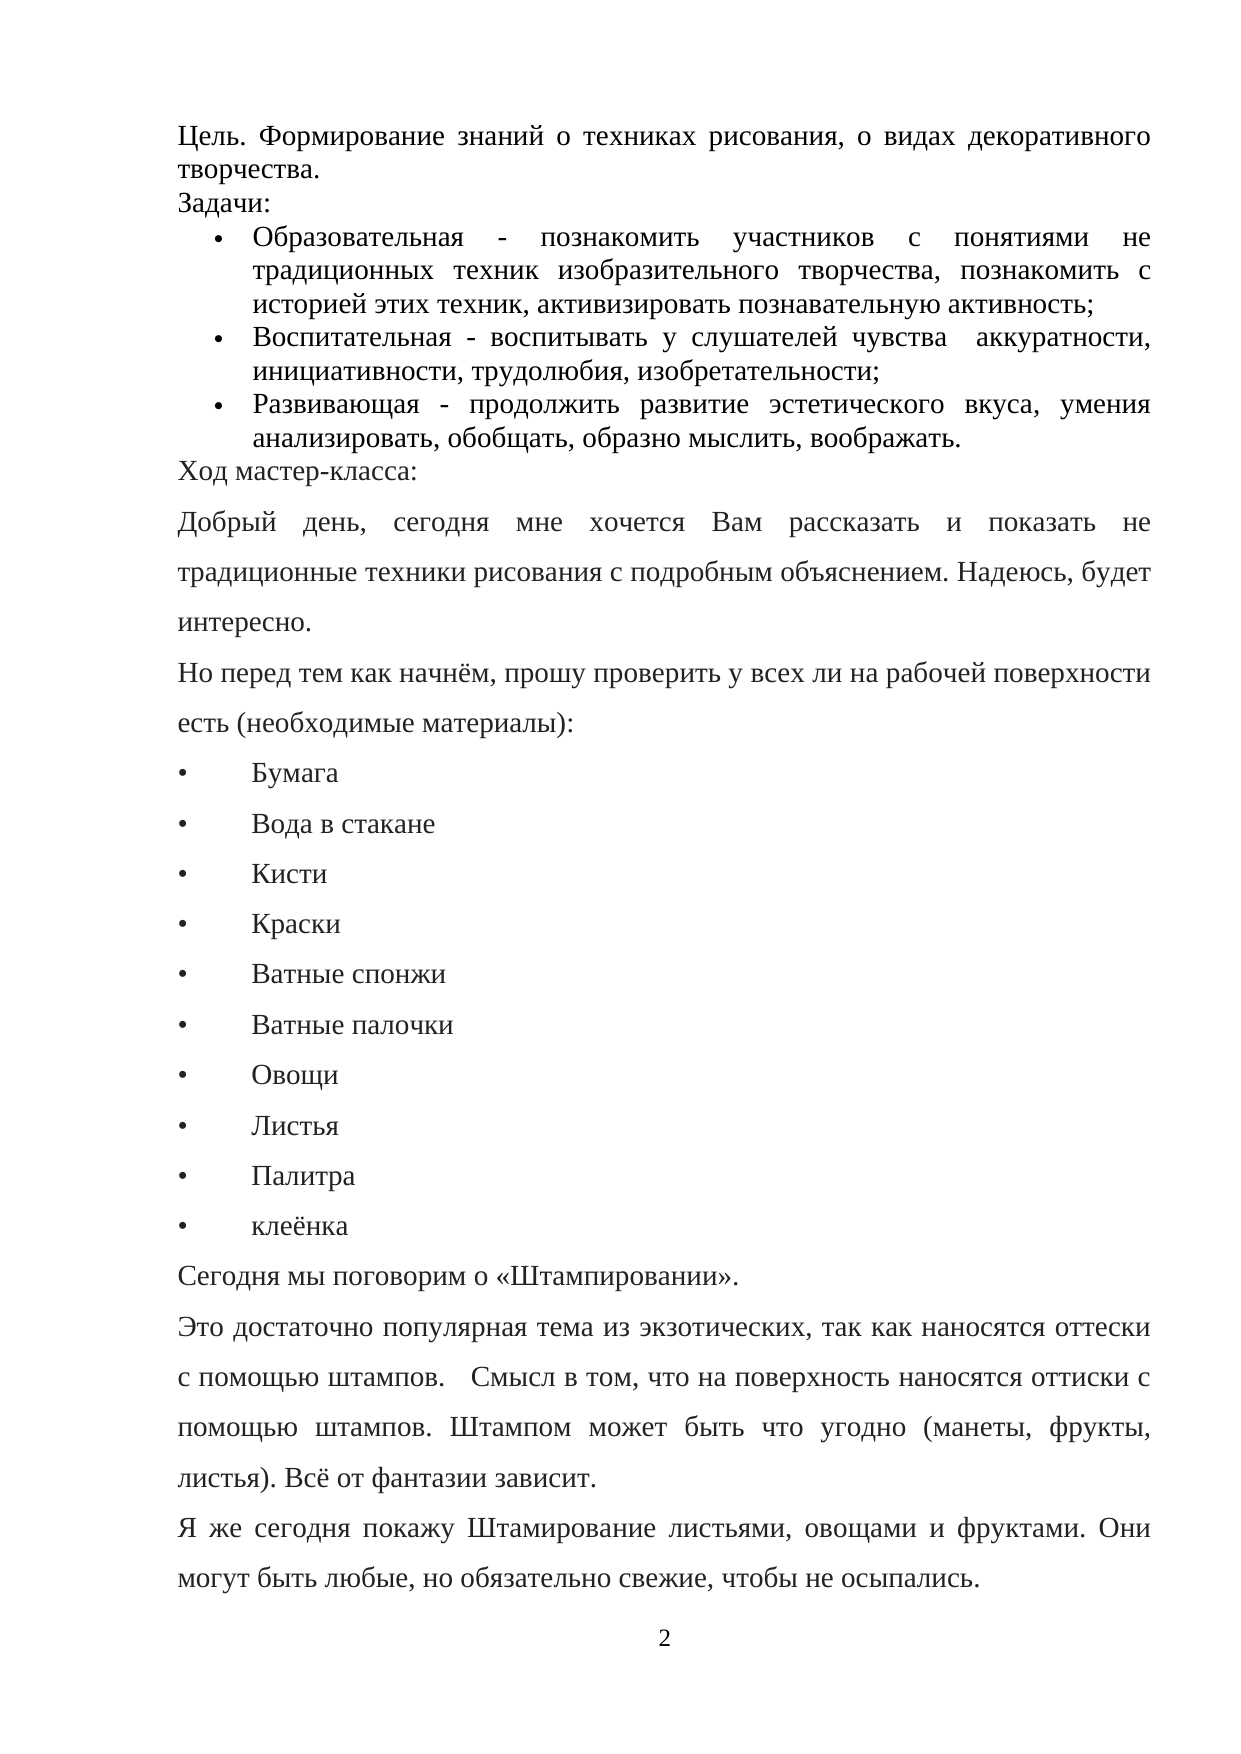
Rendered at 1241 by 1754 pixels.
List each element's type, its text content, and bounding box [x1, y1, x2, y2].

text Но перед тем как начнём, прошу проверить у всех ли на рабочей поверхности есть (необходимые материалы): [177, 655, 1152, 739]
text Добрый день, сегодня мне хочется Вам рассказать и показать не традиционные техники рисования с подробным объяснением. Надеюсь, будет интересно. [177, 504, 1152, 638]
list Развивающая - продолжить развитие эстетического вкуса, умения анализировать, обобщать, образно мыслить, воображать. [215, 386, 1152, 453]
list Воспитательная - воспитывать у слушателей чувства аккуратности, инициативности, трудолюбия, изобретательности; [215, 319, 1152, 386]
text Я же сегодня покажу Штамирование листьями, овощами и фруктами. Они могут быть любые, но обязательно свежие, чтобы не осыпались. [177, 1510, 1152, 1594]
list Образовательная - познакомить участников с понятиями не традиционных техник изобразительного творчества, познакомить с историей этих техник, активизировать познавательную активность; [215, 219, 1152, 319]
text • Ватные спонжи [177, 957, 1152, 990]
text • Кисти [177, 856, 1152, 889]
text • Ватные палочки [177, 1007, 1152, 1041]
text • клеёнка [177, 1208, 1152, 1242]
text Цель. Формирование знаний о техниках рисования, о видах декоративного творчества. [177, 118, 1152, 185]
text • Вода в стакане [177, 806, 1152, 839]
text • Краски [177, 906, 1152, 940]
text Это достаточно популярная тема из экзотических, так как наносятся оттески с помощью штампов. Смысл в том, что на поверхность наносятся оттиски с помощью штампов. Штампом может быть что угодно (манеты, фрукты, листья). Всё от фантазии зависит. [177, 1309, 1152, 1493]
text • Овощи [177, 1057, 1152, 1091]
text Сегодня мы поговорим о «Штампировании». [177, 1258, 1152, 1292]
text Ход мастер-класса: [177, 453, 1152, 487]
text • Бумага [177, 755, 1152, 789]
text • Листья [177, 1108, 1152, 1141]
text Задачи: [177, 185, 1152, 219]
text • Палитра [177, 1158, 1152, 1191]
